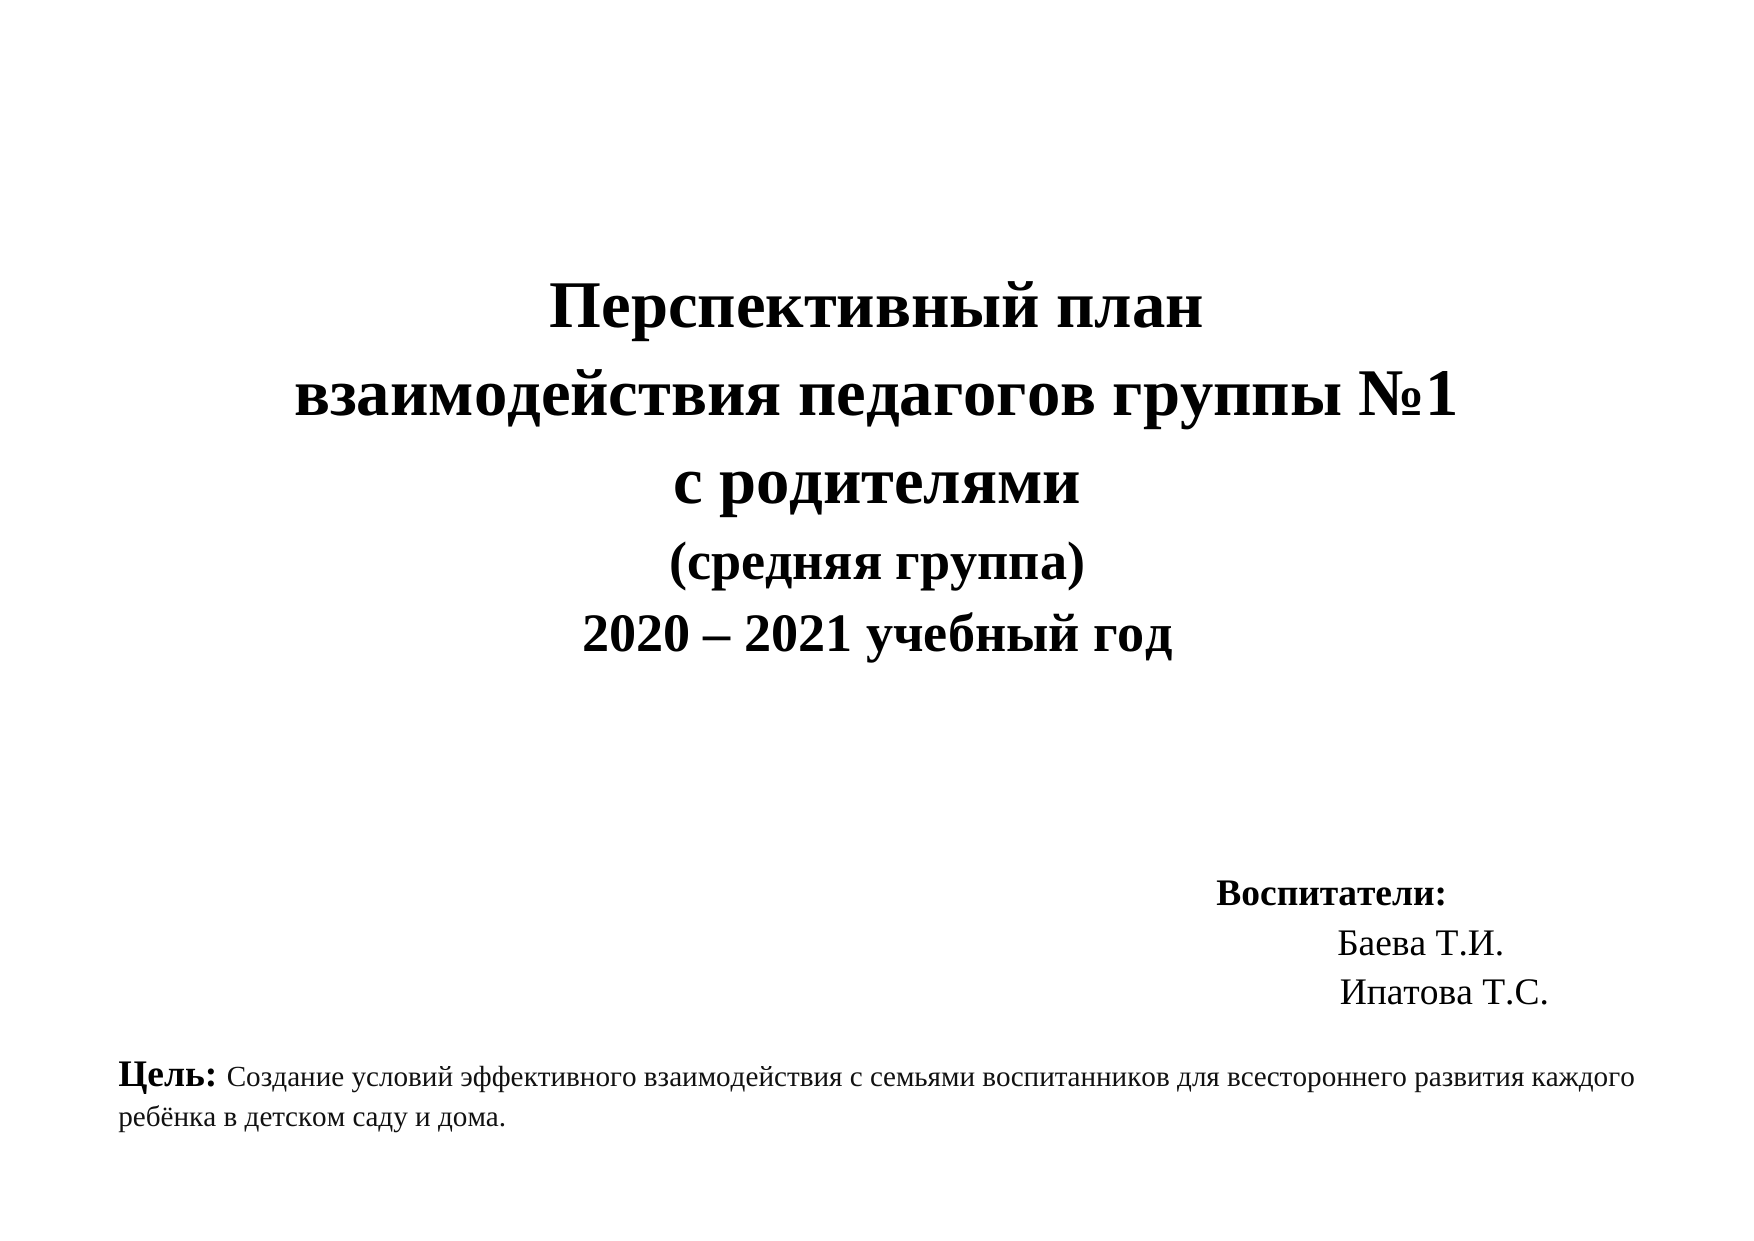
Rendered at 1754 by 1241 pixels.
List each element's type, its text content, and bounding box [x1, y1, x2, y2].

text Цель: Создание условий эффективного взаимодействия с семьями воспитанников для всестороннего развития каждого ребёнка в детском саду и дома. [118, 1051, 1636, 1133]
text Воспитатели: [118, 871, 1636, 914]
text Ипатова Т.С. [118, 970, 1636, 1013]
text (средняя группа) [118, 529, 1636, 592]
text Перспективный план [118, 265, 1636, 342]
text с родителями [118, 441, 1636, 518]
text взаимодействия педагогов группы №1 [118, 353, 1636, 430]
text Баева Т.И. [118, 920, 1636, 963]
text 2020 – 2021 учебный год [118, 601, 1636, 663]
